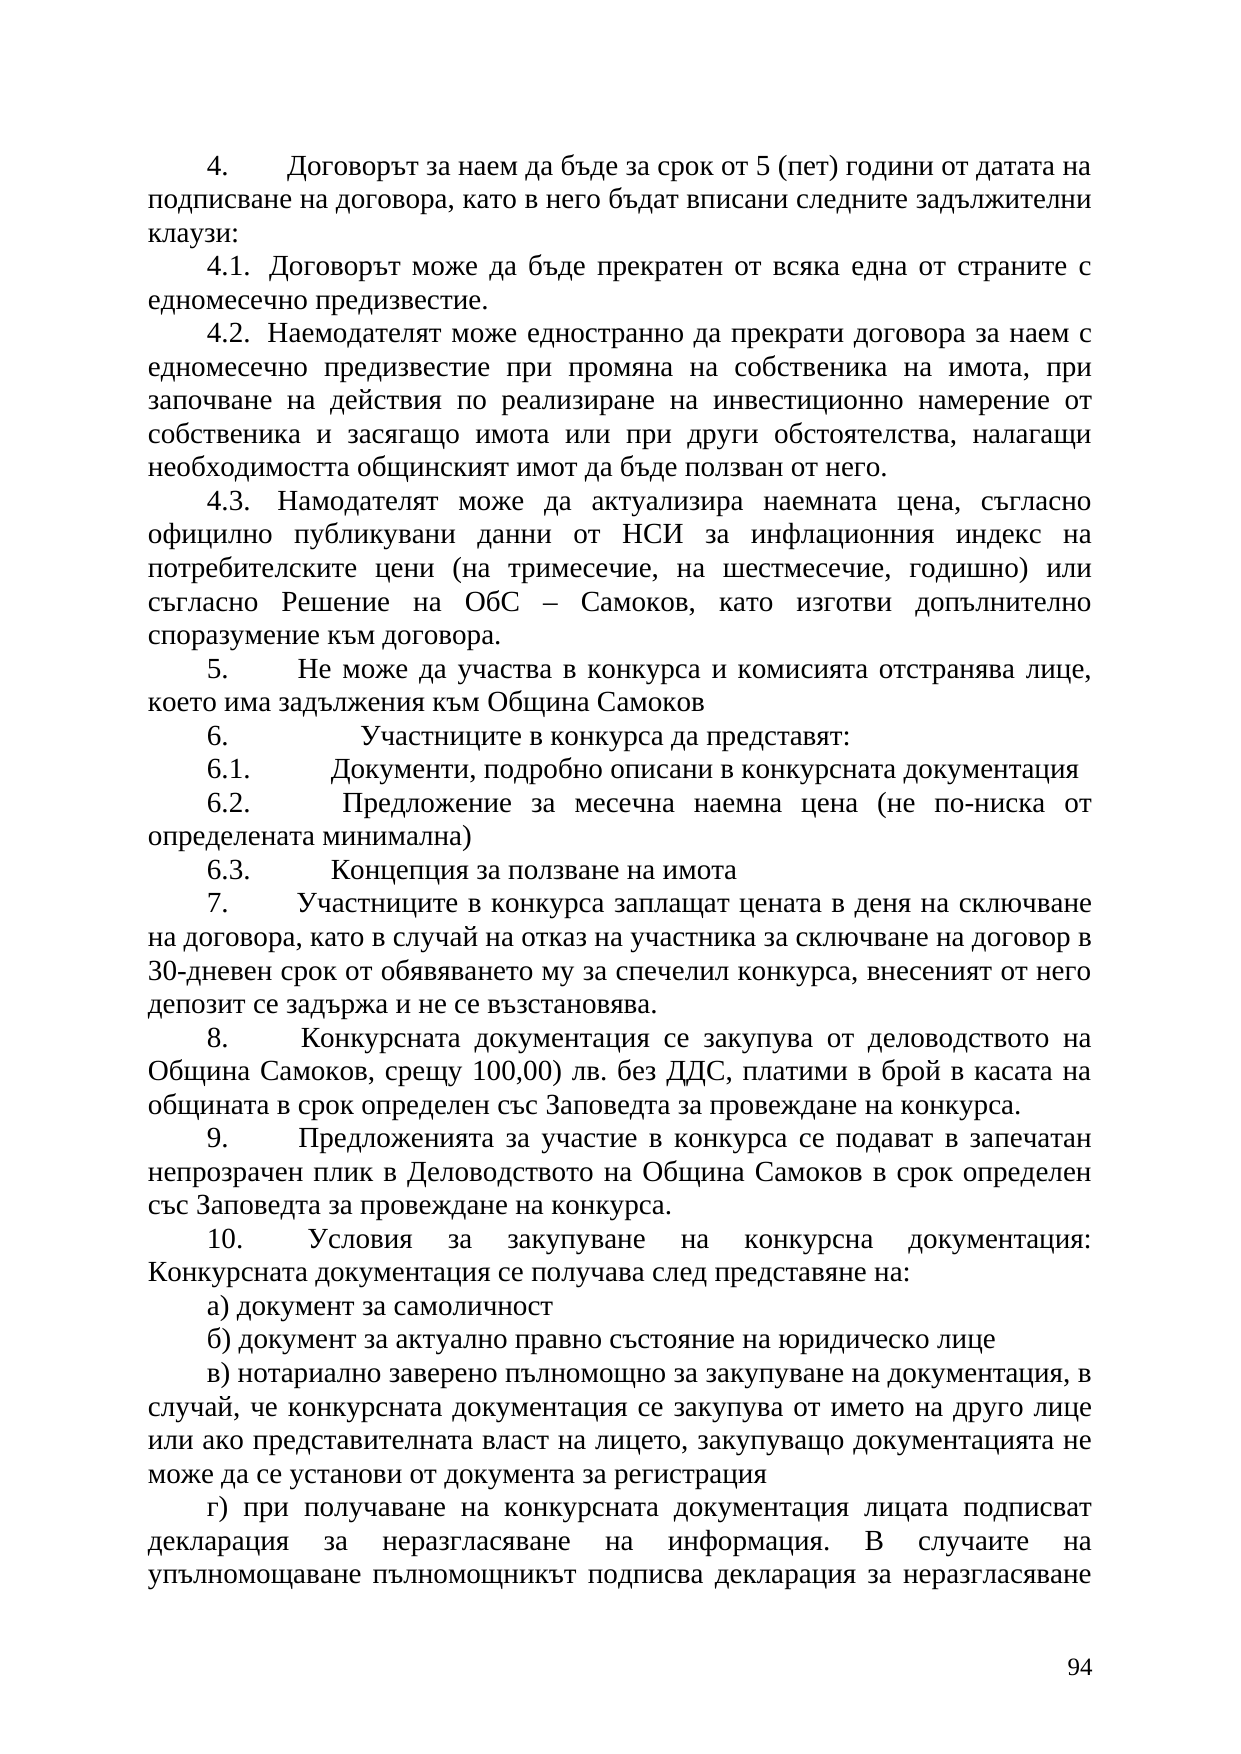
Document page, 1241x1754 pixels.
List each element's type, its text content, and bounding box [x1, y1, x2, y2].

text 4. Договорът за наем да бъде за срок от 5 (пет) години от датата на подписване на договора, като в него бъдат вписани следните задължителни клаузи: [148, 148, 1093, 248]
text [148, 1489, 1093, 1590]
text 4.3. Намодателят може да актуализира наемната цена, съгласно официлно публикувани данни от НСИ за инфлационния индекс на потребителските цени (на тримесечие, на шестмесечие, годишно) или съгласно Решение на ОбС – Самоков, като изготви допълнително споразумение към договора. [148, 483, 1093, 651]
text 6.2. Предложение за месечна наемна цена (не по-ниска от определената минимална) [148, 785, 1093, 852]
text 7. Участниците в конкурса заплащат цената в деня на сключване на договора, като в случай на отказ на участника за сключване на договор в 30-дневен срок от обявяването му за спечелил конкурса, внесеният от него депозит се задържа и не се възстановява. [148, 886, 1093, 1020]
text б) документ за актуално правно състояние на юридическо лице [148, 1322, 1093, 1355]
text а) документ за самоличност [148, 1288, 1093, 1322]
text 10. Условия за закупуване на конкурсна документация: Конкурсната документация се получава след представяне на: [148, 1221, 1093, 1288]
text 4.1. Договорът може да бъде прекратен от всяка една от страните с едномесечно предизвестие. [148, 248, 1093, 315]
text 6. Участниците в конкурса да представят: [148, 718, 1093, 751]
text 5. Не може да участва в конкурса и комисията отстранява лице, което има задължения към Община Самоков [148, 651, 1093, 718]
text 6.1. Документи, подробно описани в конкурсната документация [148, 751, 1093, 785]
text в) нотариално заверено пълномощно за закупуване на документация, в случай, че конкурсната документация се закупува от името на друго лице или ако представителната власт на лицето, закупуващо документацията не може да се установи от документа за регистрация [148, 1355, 1093, 1489]
text 9. Предложенията за участие в конкурса се подават в запечатан непрозрачен плик в Деловодството на Община Самоков в срок определен със Заповедта за провеждане на конкурса. [148, 1120, 1093, 1221]
text 4.2. Наемодателят може едностранно да прекрати договора за наем с едномесечно предизвестие при промяна на собственика на имота, при започване на действия по реализиране на инвестиционно намерение от собственика и засягащо имота или при други обстоятелства, налагащи необходимостта общинският имот да бъде ползван от него. [148, 315, 1093, 483]
text 6.3. Концепция за ползване на имота [148, 852, 1093, 886]
text 8. Конкурсната документация се закупува от деловодството на Община Самоков, срещу 100,00) лв. без ДДС, платими в брой в касата на общината в срок определен със Заповедта за провеждане на конкурса. [148, 1020, 1093, 1120]
